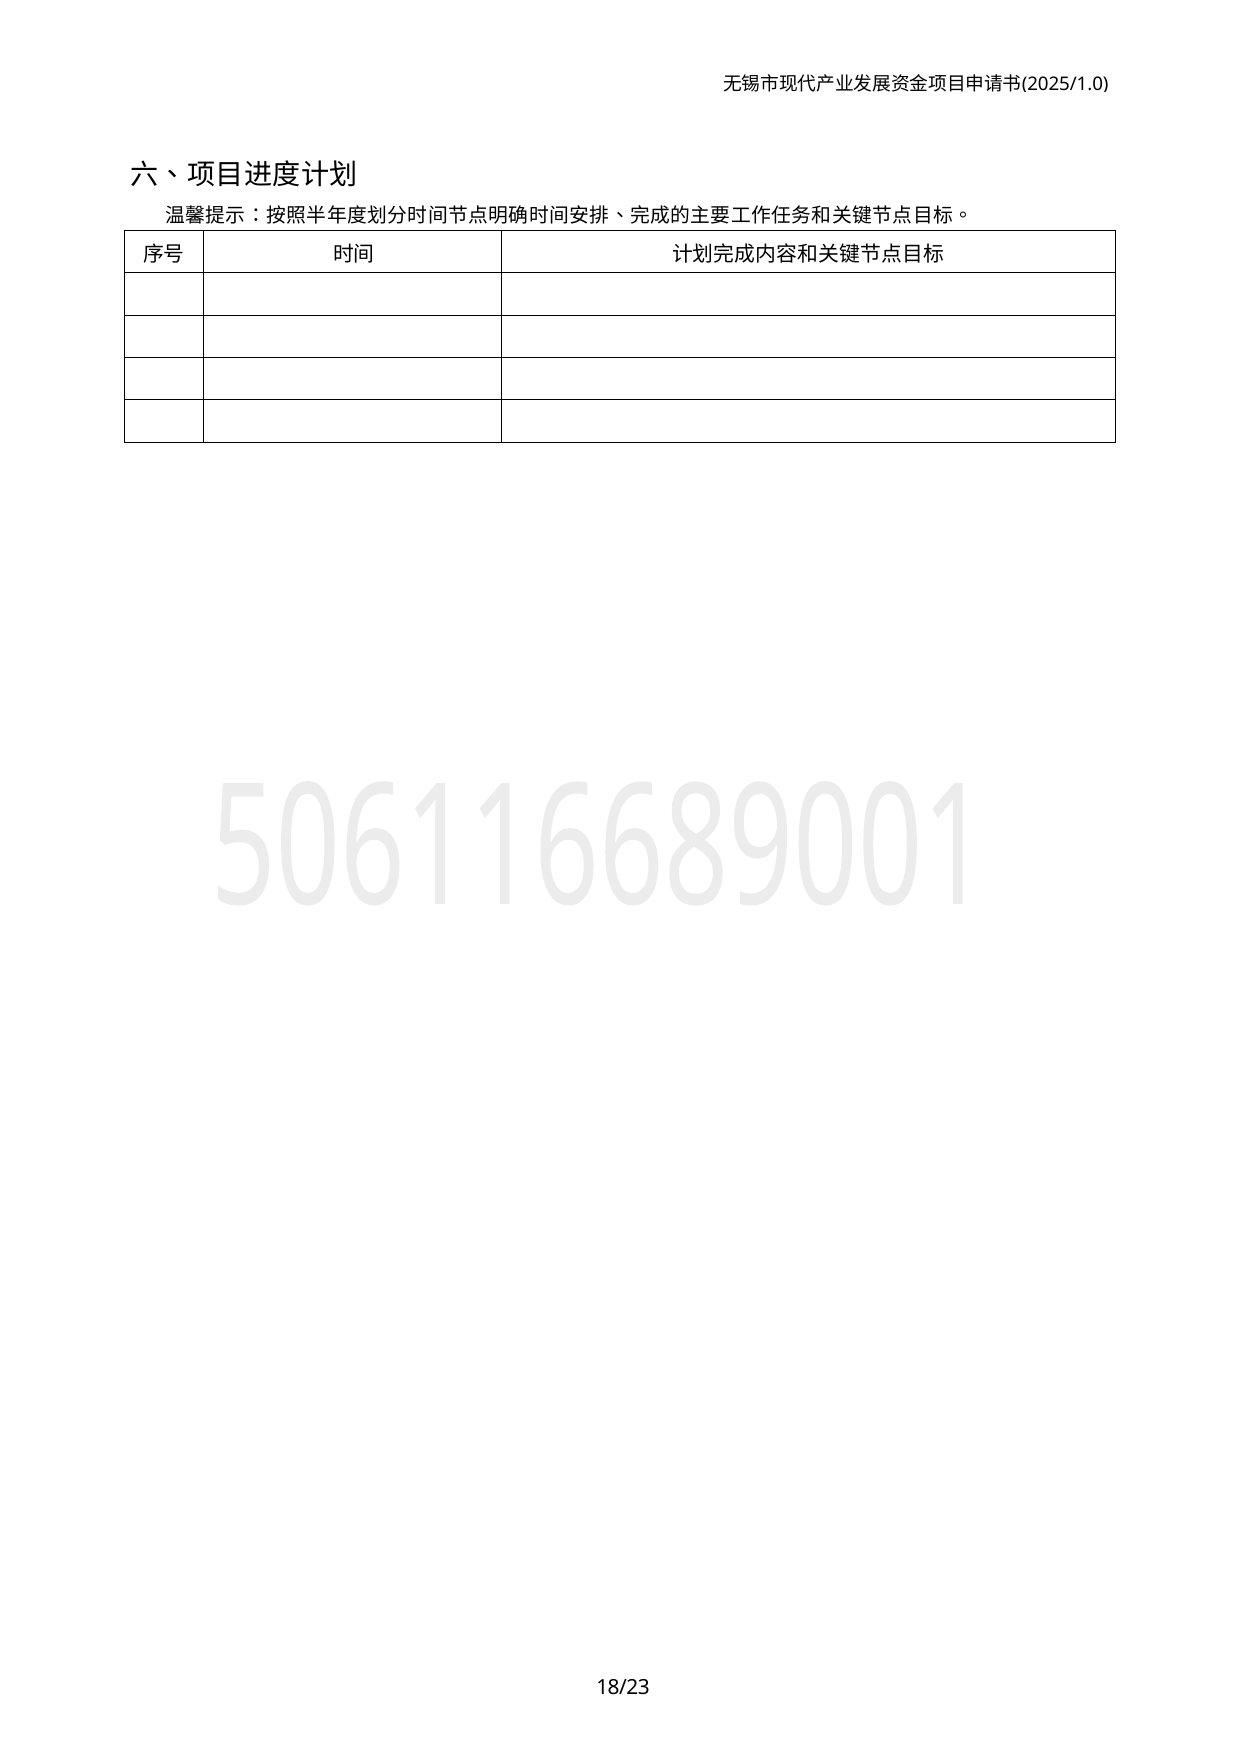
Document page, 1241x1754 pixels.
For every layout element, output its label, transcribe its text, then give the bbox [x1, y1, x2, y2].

table_cell [502, 273, 1115, 314]
table_cell [204, 358, 501, 399]
table_cell [204, 316, 501, 357]
table_cell [125, 316, 203, 357]
table_cell [502, 316, 1115, 357]
table_cell [502, 400, 1115, 442]
table_cell [125, 358, 203, 399]
table_header 序号 [125, 231, 203, 272]
table_cell [502, 358, 1115, 399]
table_cell [125, 273, 203, 314]
table_header 计划完成内容和关键节点目标 [502, 231, 1115, 272]
table_cell [204, 273, 501, 314]
table_cell [125, 400, 203, 442]
table_header 时间 [204, 231, 501, 272]
table_cell [204, 400, 501, 442]
text 六、项目进度计划 [130, 156, 1116, 192]
text 温馨提示：按照半年度划分时间节点明确时间安排、完成的主要工作任务和关键节点目标。 [165, 202, 1116, 227]
